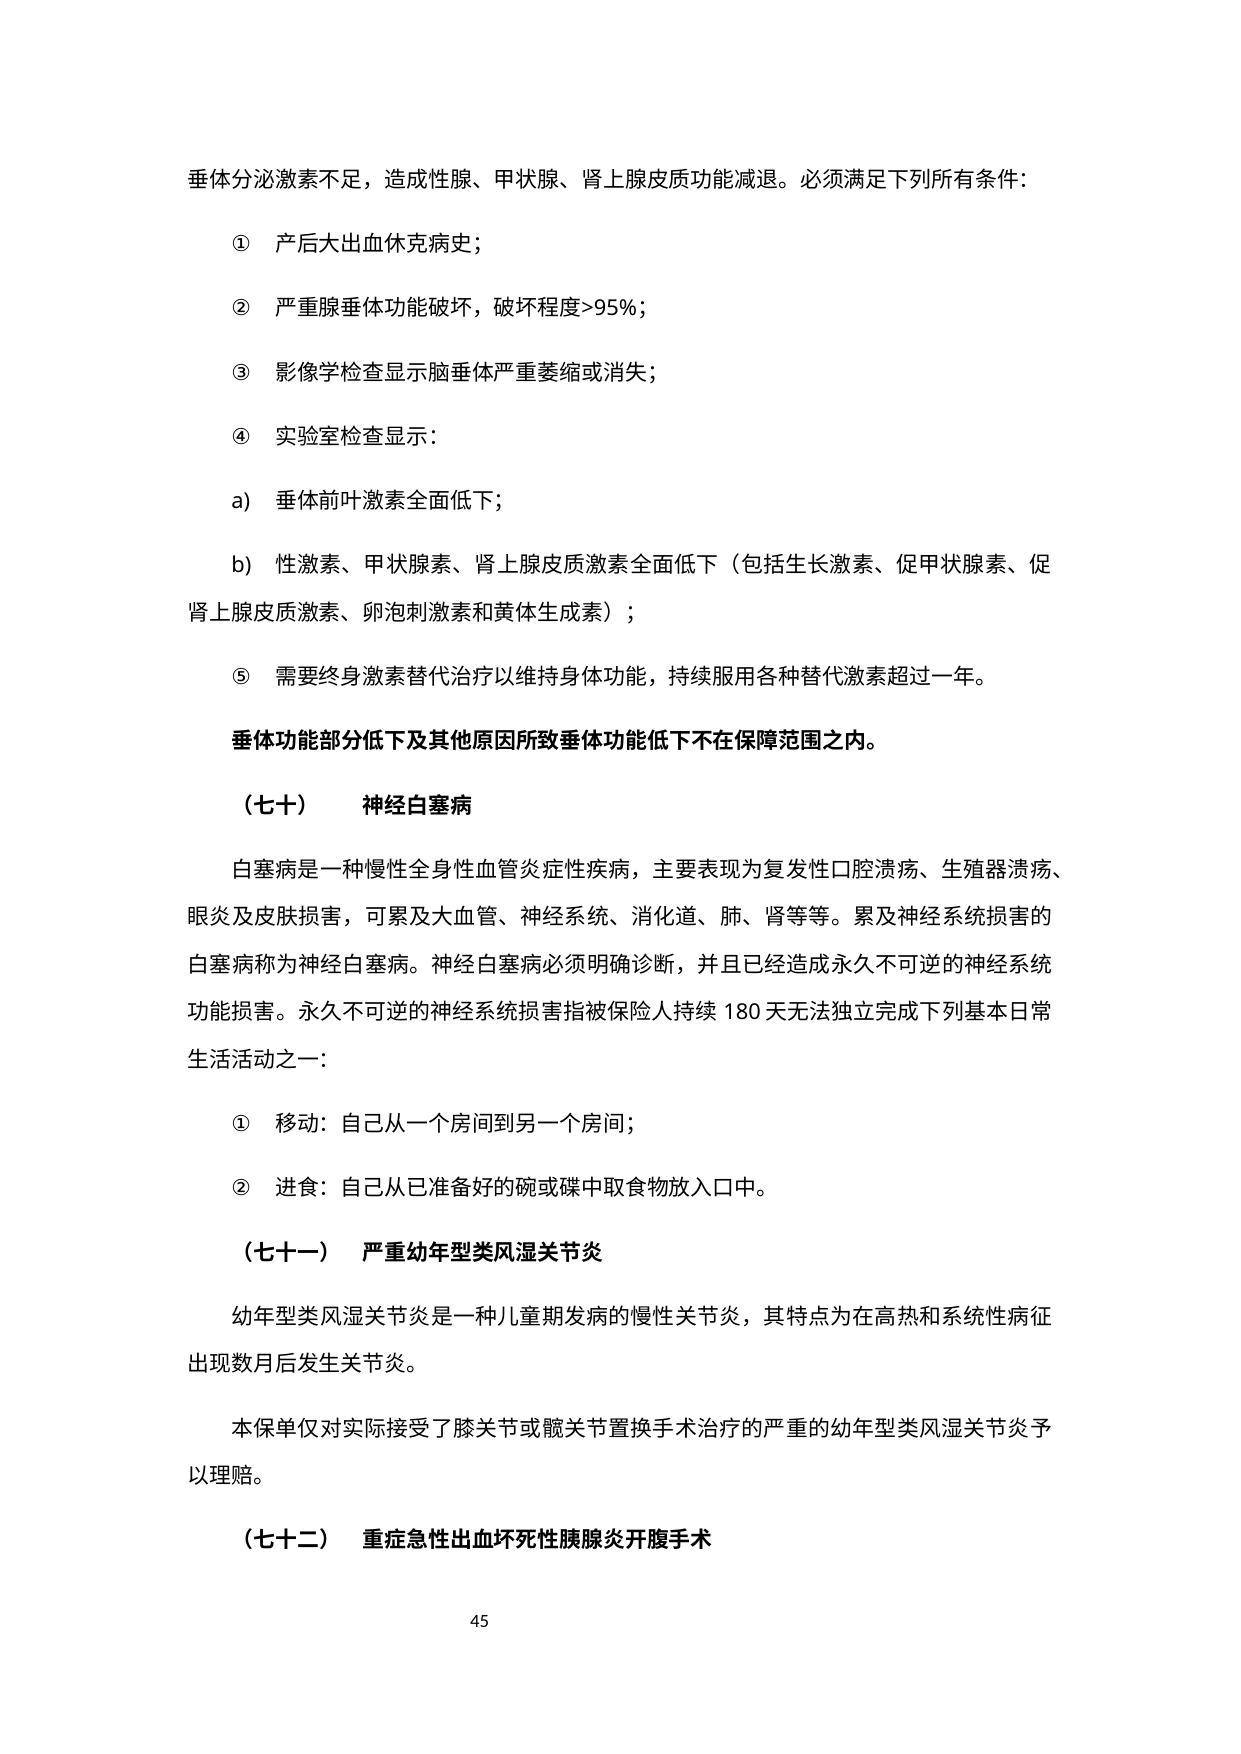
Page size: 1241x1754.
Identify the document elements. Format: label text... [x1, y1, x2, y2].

list 性激素、甲状腺素、肾上腺皮质激素全面低下（包括生长激素、促甲状腺素、促肾上腺皮质激素、卵泡刺激素和黄体生成素）； [187, 547, 1053, 627]
list 垂体功能部分低下及其他原因所致垂体功能低下不在保障范围之内。 [187, 723, 1053, 755]
list 影像学检查显示脑垂体严重萎缩或消失； [187, 355, 1053, 386]
list 白塞病是一种慢性全身性血管炎症性疾病，主要表现为复发性口腔溃疡、生殖器溃疡、眼炎及皮肤损害，可累及大血管、神经系统、消化道、肺、肾等等。累及神经系统损害的白塞病称为神经白塞病。神经白塞病必须明确诊断，并且已经造成永久不可逆的神经系统功能损害。永久不可逆的神经系统损害指被保险人持续180天无法独立完成下列基本日常生活活动之一： [187, 852, 1053, 1074]
list 产后大出血休克病史； [187, 226, 1053, 258]
list 实验室检查显示： [187, 419, 1053, 451]
list 移动：自己从一个房间到另一个房间； [187, 1106, 1053, 1138]
list 神经白塞病 [187, 788, 1053, 819]
list 重症急性出血坏死性胰腺炎开腹手术 [187, 1522, 1053, 1554]
list 需要终身激素替代治疗以维持身体功能，持续服用各种替代激素超过一年。 [187, 659, 1053, 691]
list 严重腺垂体功能破坏，破坏程度>95%； [187, 290, 1053, 322]
list 严重幼年型类风湿关节炎 [187, 1235, 1053, 1266]
text 幼年型类风湿关节炎是一种儿童期发病的慢性关节炎，其特点为在高热和系统性病征出现数月后发生关节炎。 [187, 1299, 1053, 1378]
text 本保单仅对实际接受了膝关节或髋关节置换手术治疗的严重的幼年型类风湿关节炎予以理赔。 [187, 1411, 1053, 1490]
list 进食：自己从已准备好的碗或碟中取食物放入口中。 [187, 1170, 1053, 1202]
list 垂体前叶激素全面低下； [187, 483, 1053, 515]
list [187, 162, 1053, 194]
